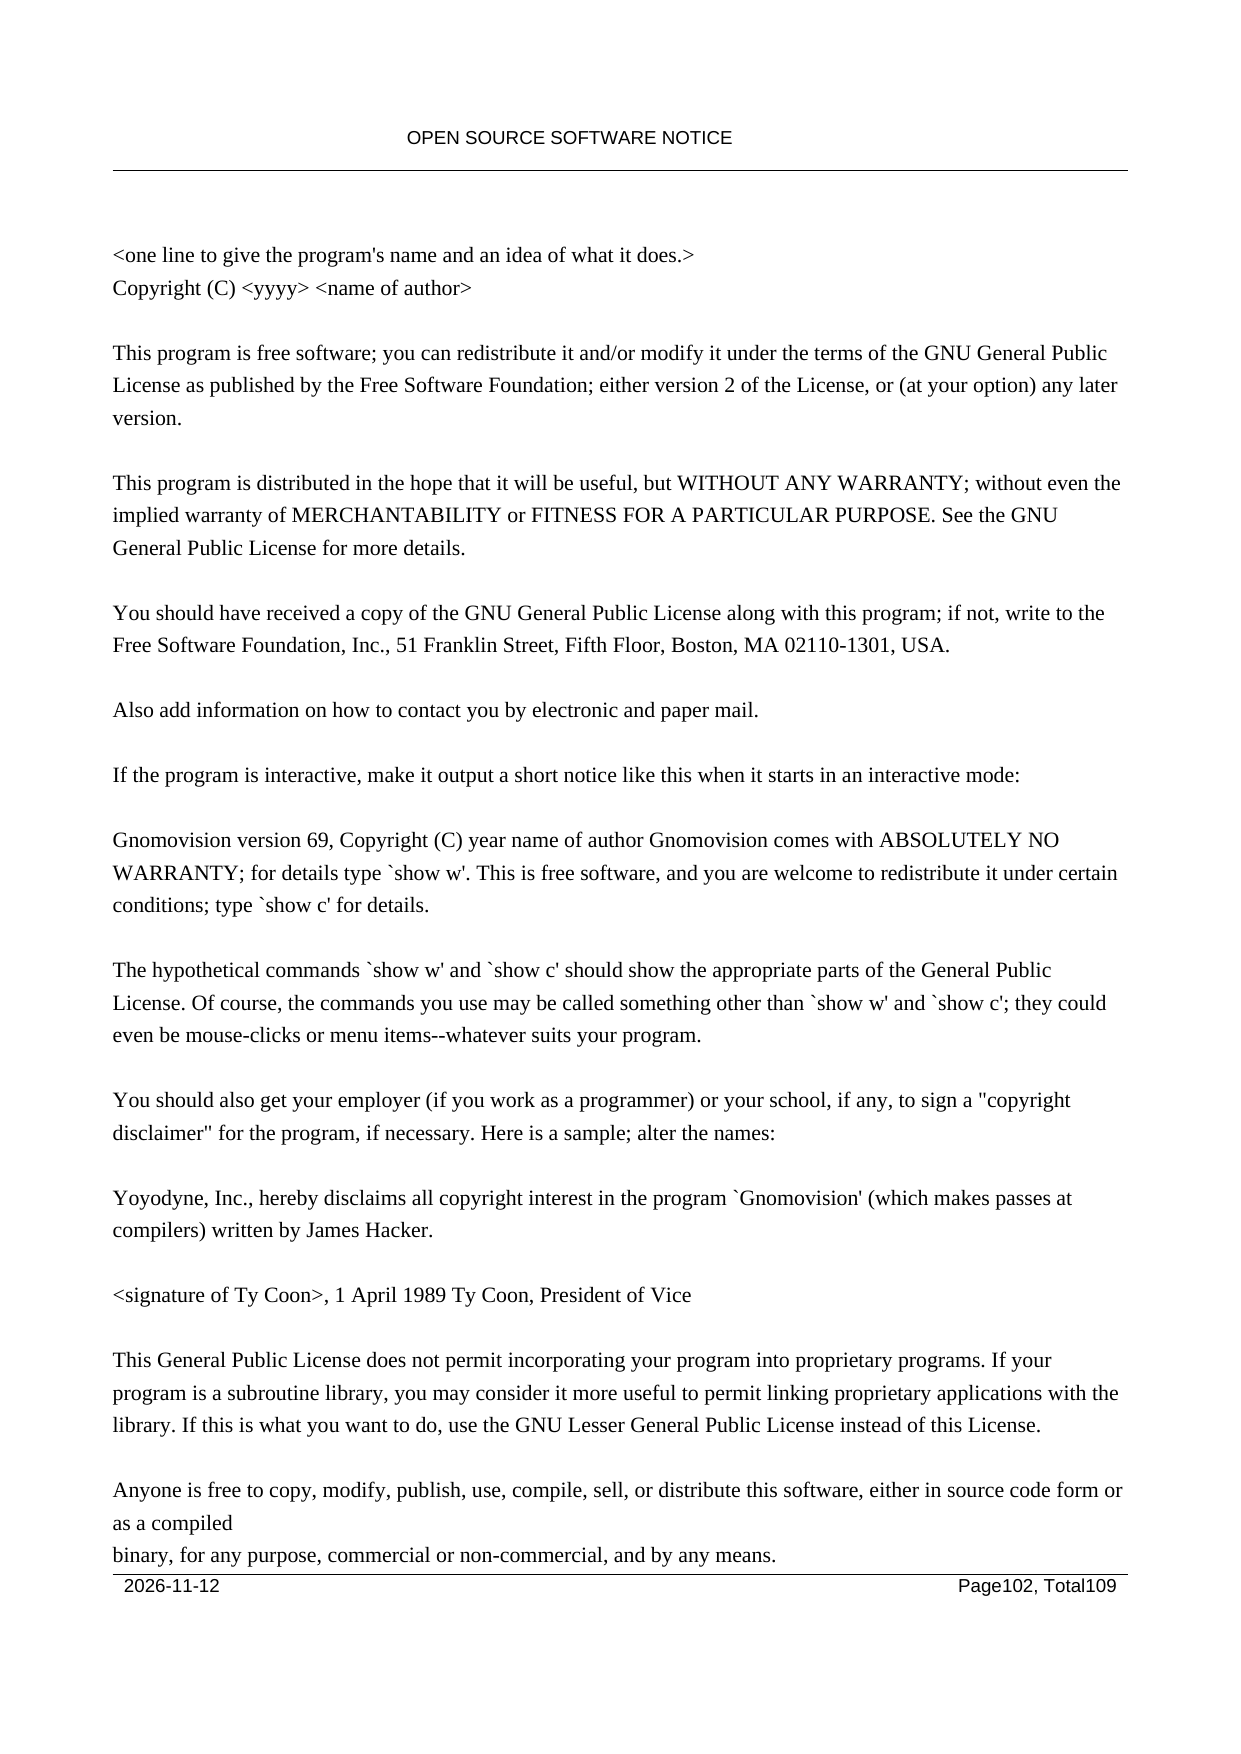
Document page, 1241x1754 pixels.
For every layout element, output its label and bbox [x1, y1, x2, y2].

text [112, 206, 1128, 1571]
